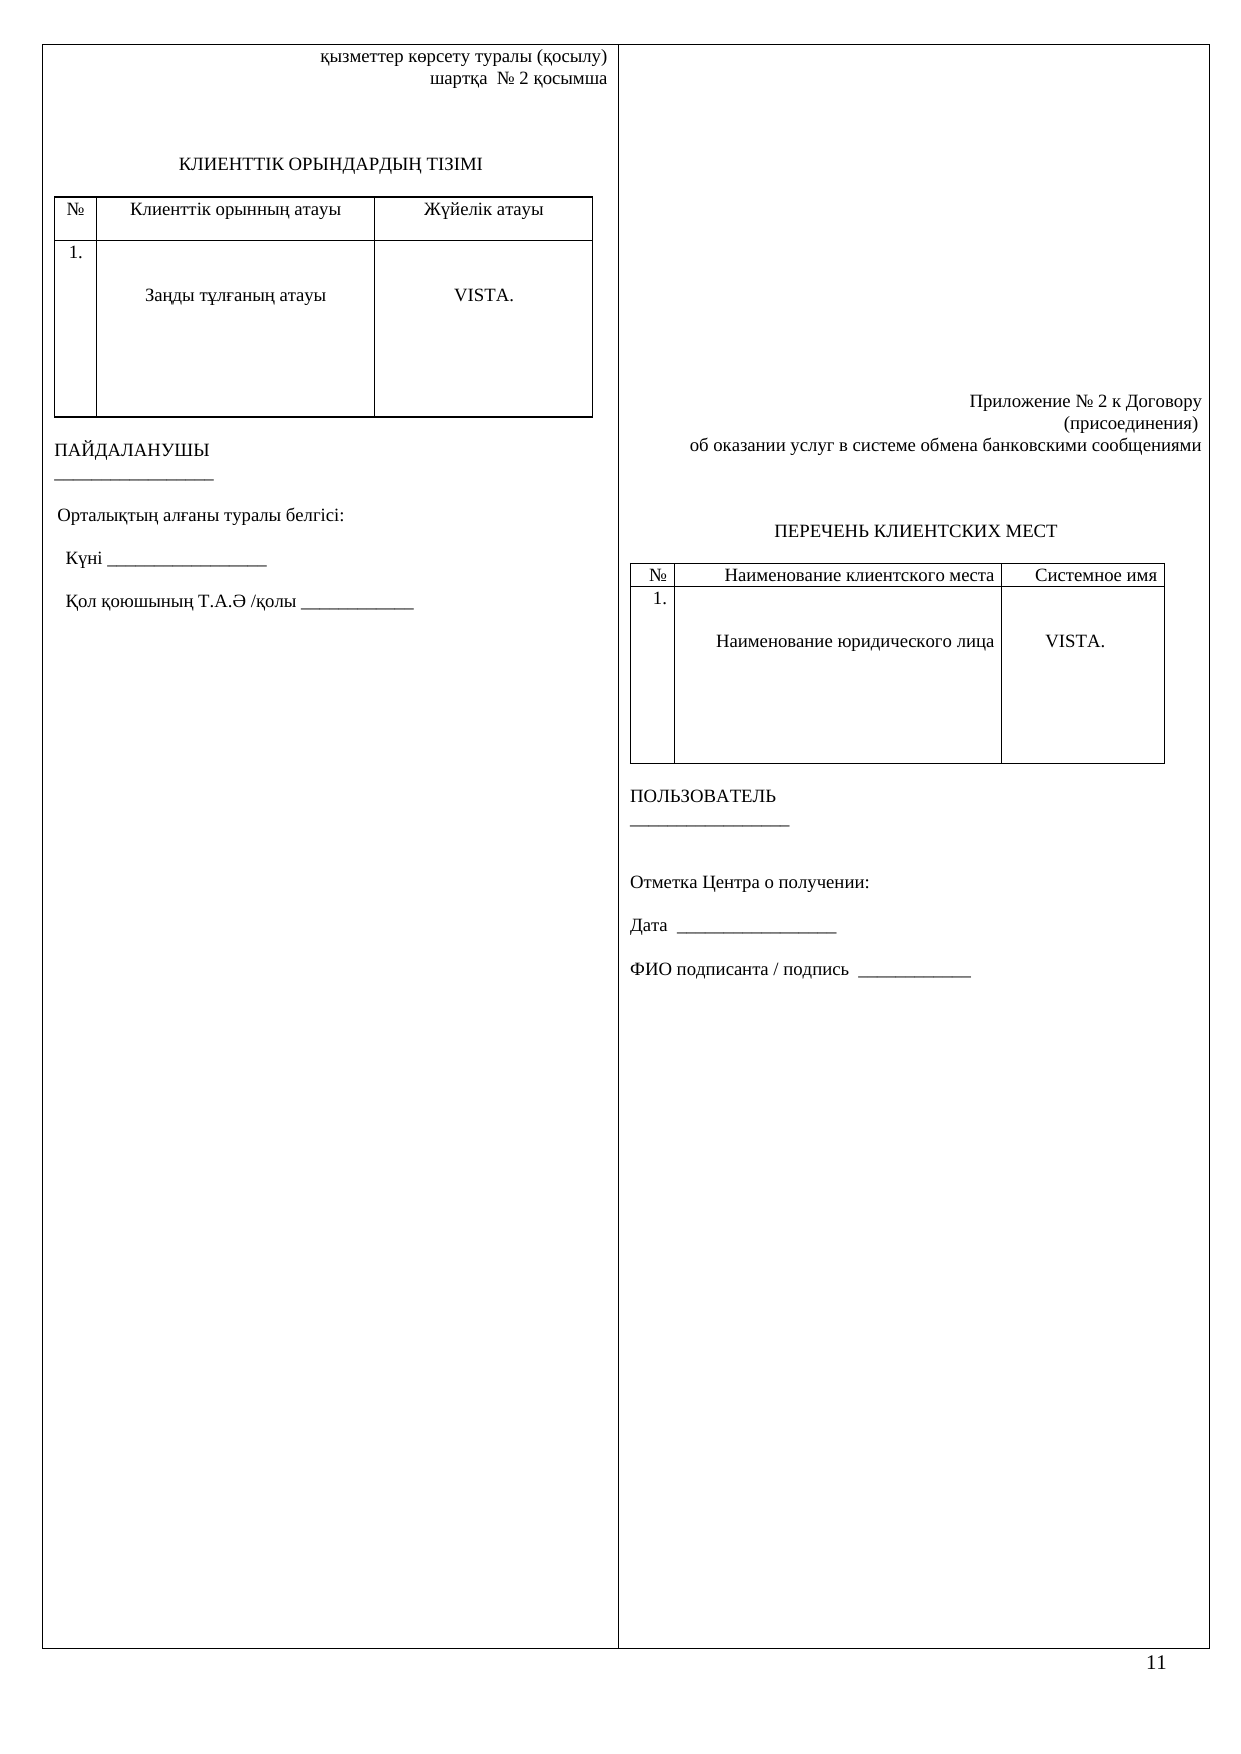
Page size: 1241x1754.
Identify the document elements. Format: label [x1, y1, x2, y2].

table_header [619, 45, 1209, 1647]
table_header [43, 45, 618, 1647]
